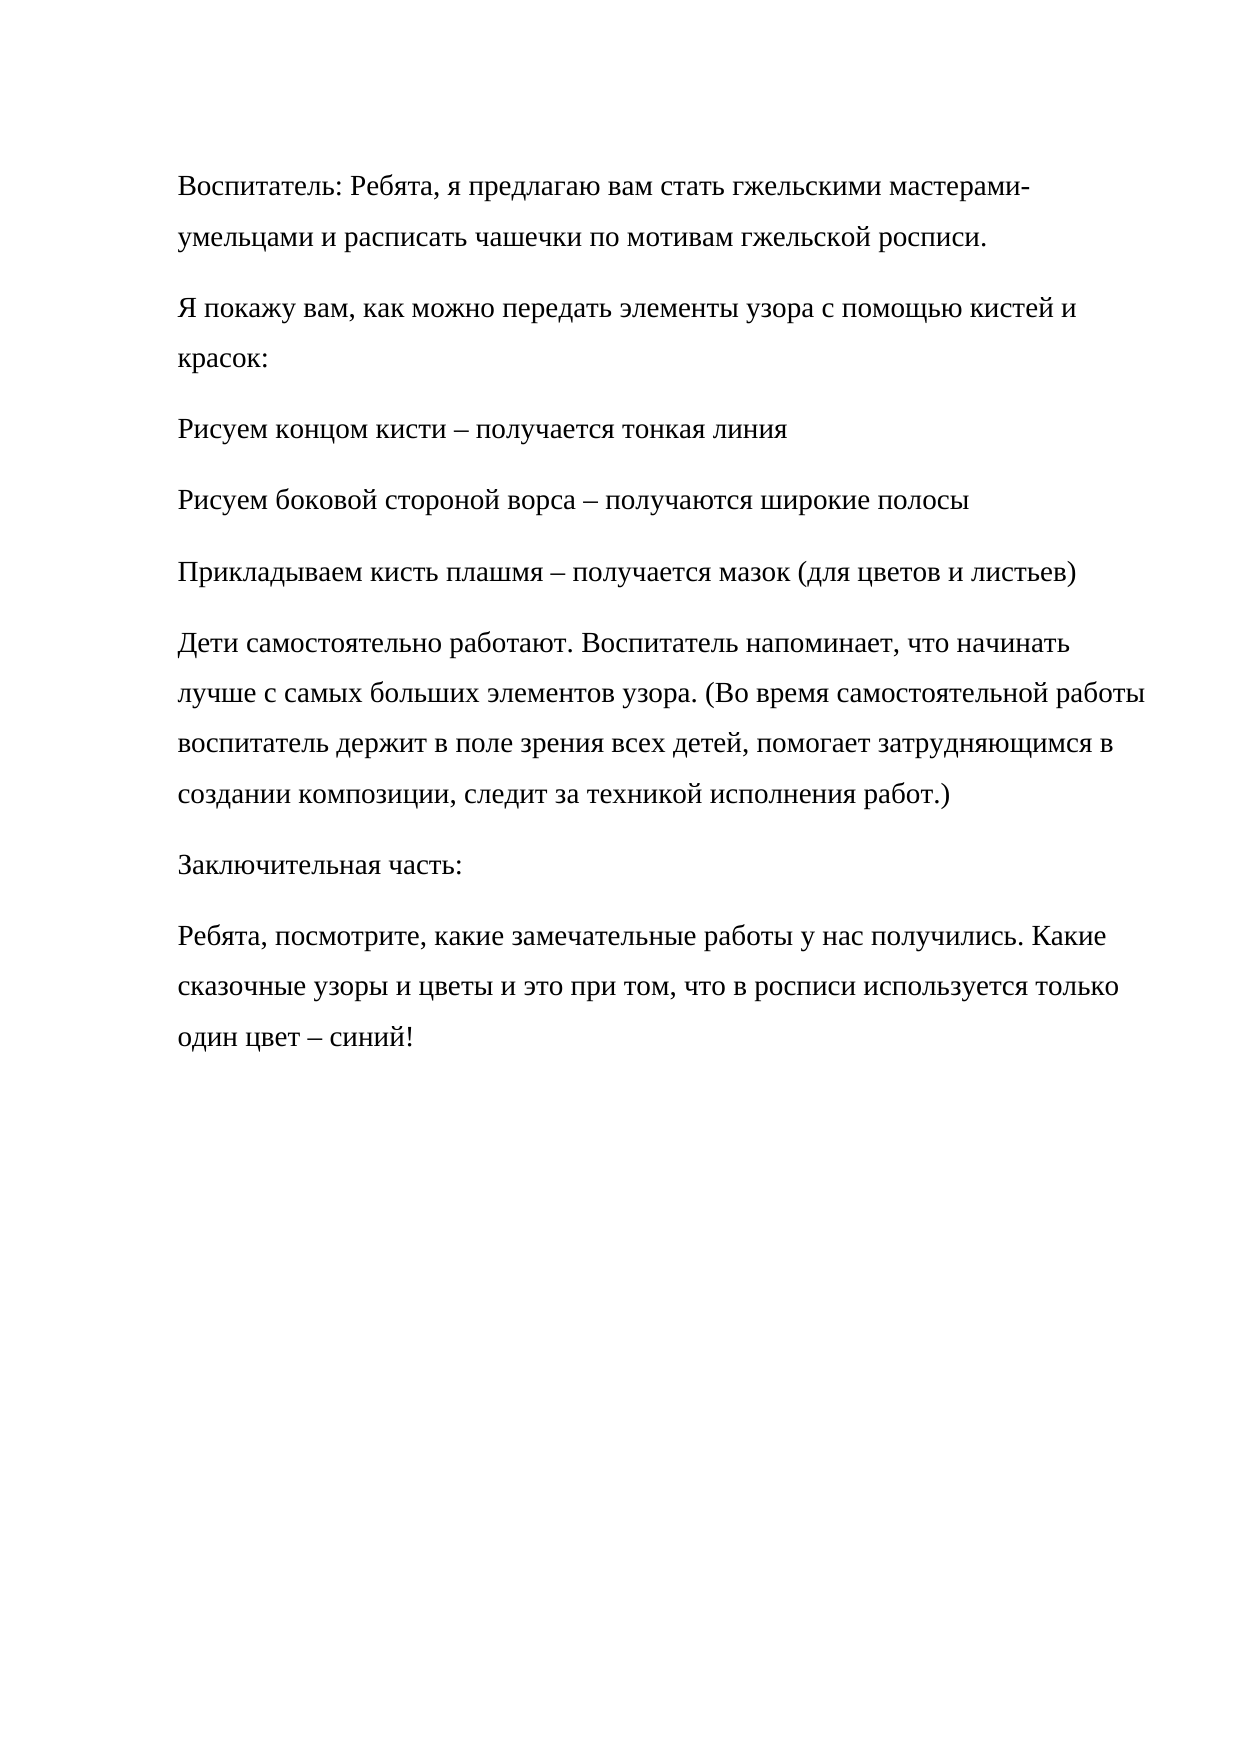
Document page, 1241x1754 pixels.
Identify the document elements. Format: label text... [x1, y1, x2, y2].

text Ребята, посмотрите, какие замечательные работы у нас получились. Какие сказочные узоры и цветы и это при том, что в росписи используется только один цвет – синий! [177, 918, 1152, 1052]
text Рисуем концом кисти – получается тонкая линия [177, 411, 1152, 445]
text Заключительная часть: [177, 847, 1152, 880]
text Воспитатель: Ребята, я предлагаю вам стать гжельскими мастерами-умельцами и расписать чашечки по мотивам гжельской росписи. [177, 168, 1152, 252]
text Рисуем боковой стороной ворса – получаются широкие полосы [177, 482, 1152, 516]
text Я покажу вам, как можно передать элементы узора с помощью кистей и красок: [177, 290, 1152, 374]
text Прикладываем кисть плашмя – получается мазок (для цветов и листьев) [177, 554, 1152, 587]
text Дети самостоятельно работают. Воспитатель напоминает, что начинать лучше с самых больших элементов узора. (Во время самостоятельной работы воспитатель держит в поле зрения всех детей, помогает затрудняющимся в создании композиции, следит за техникой исполнения работ.) [177, 625, 1152, 809]
